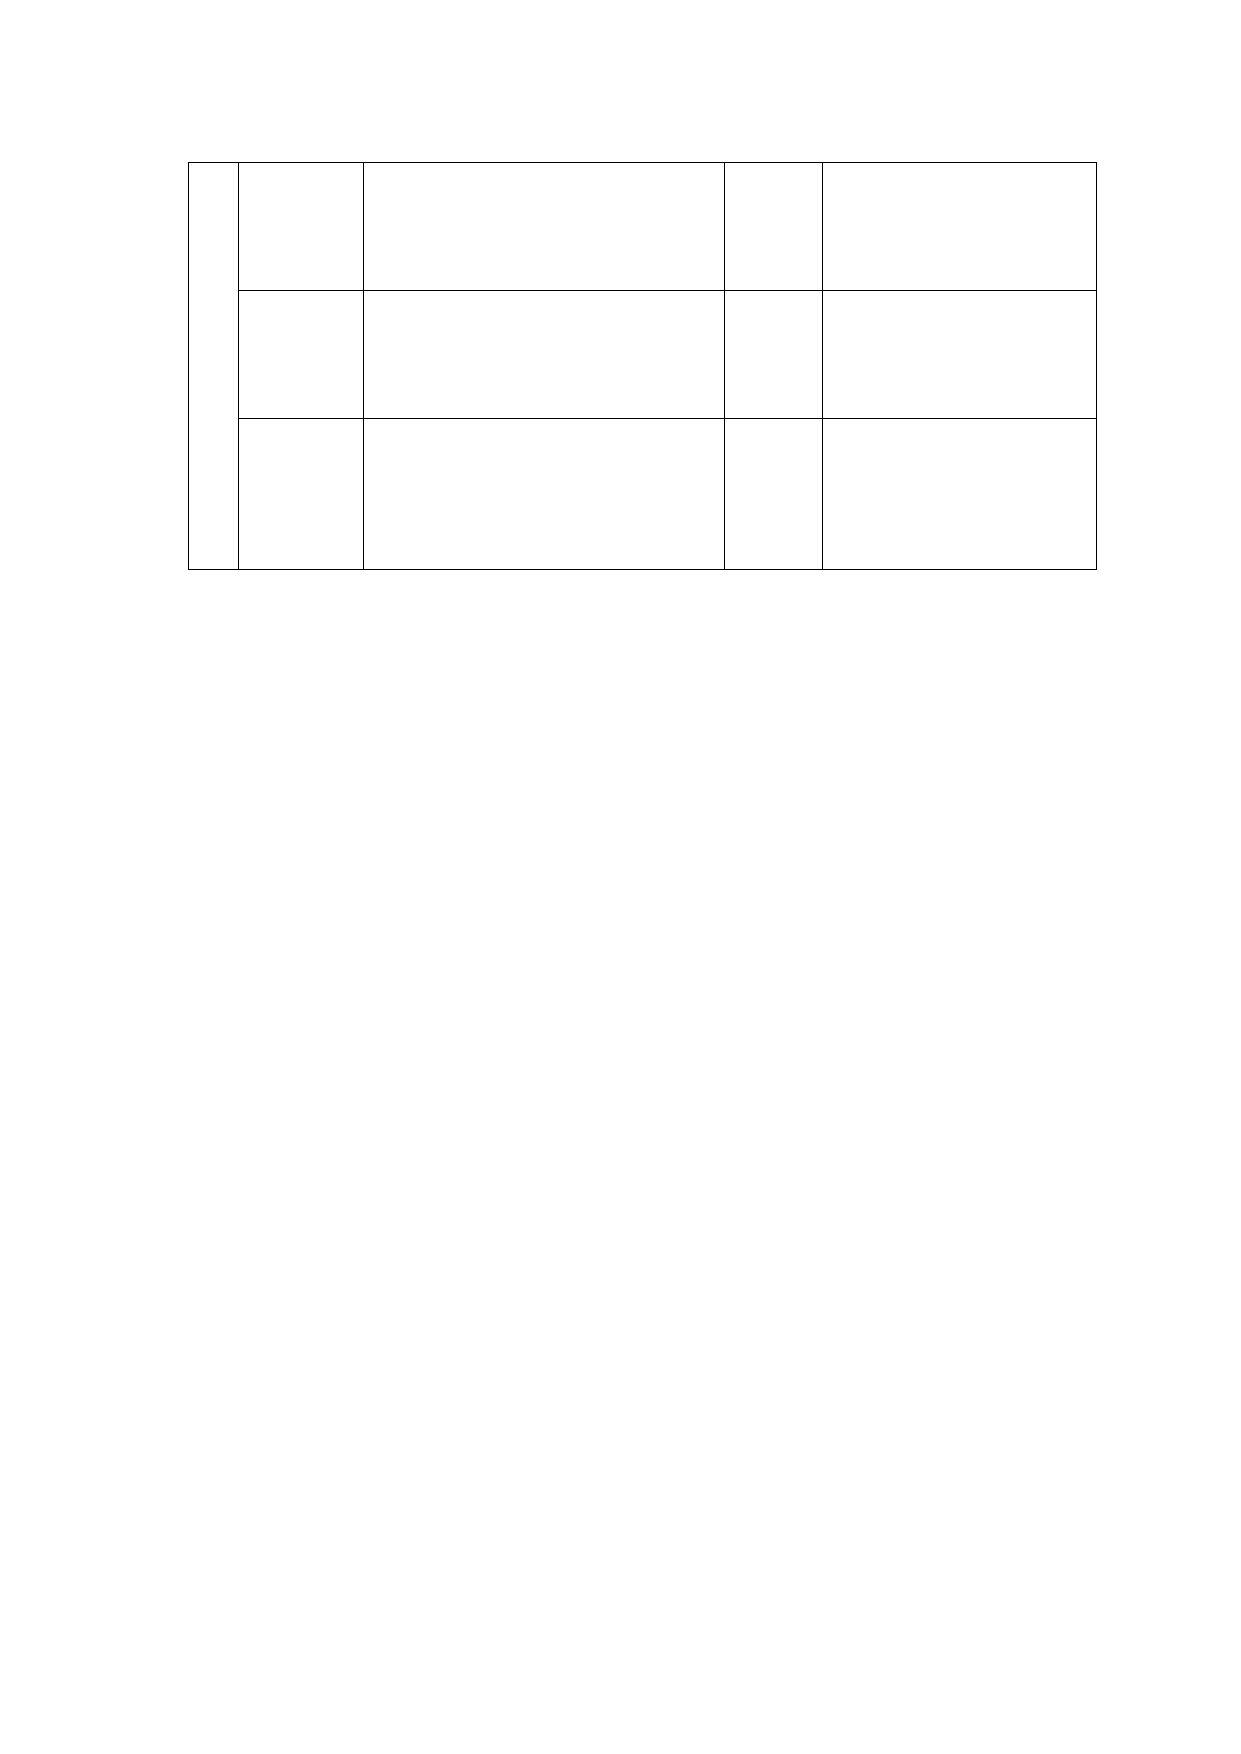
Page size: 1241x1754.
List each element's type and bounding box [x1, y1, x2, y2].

table_cell [725, 291, 822, 418]
table_cell [725, 419, 822, 569]
table_cell [239, 419, 363, 569]
table_cell [823, 419, 1096, 569]
table_cell [364, 163, 724, 290]
table_cell [823, 291, 1096, 418]
table_cell [239, 291, 363, 418]
table_cell [823, 163, 1096, 290]
table_cell [364, 291, 724, 418]
table_cell [364, 419, 724, 569]
table_cell [239, 163, 363, 290]
table_cell [725, 163, 822, 290]
